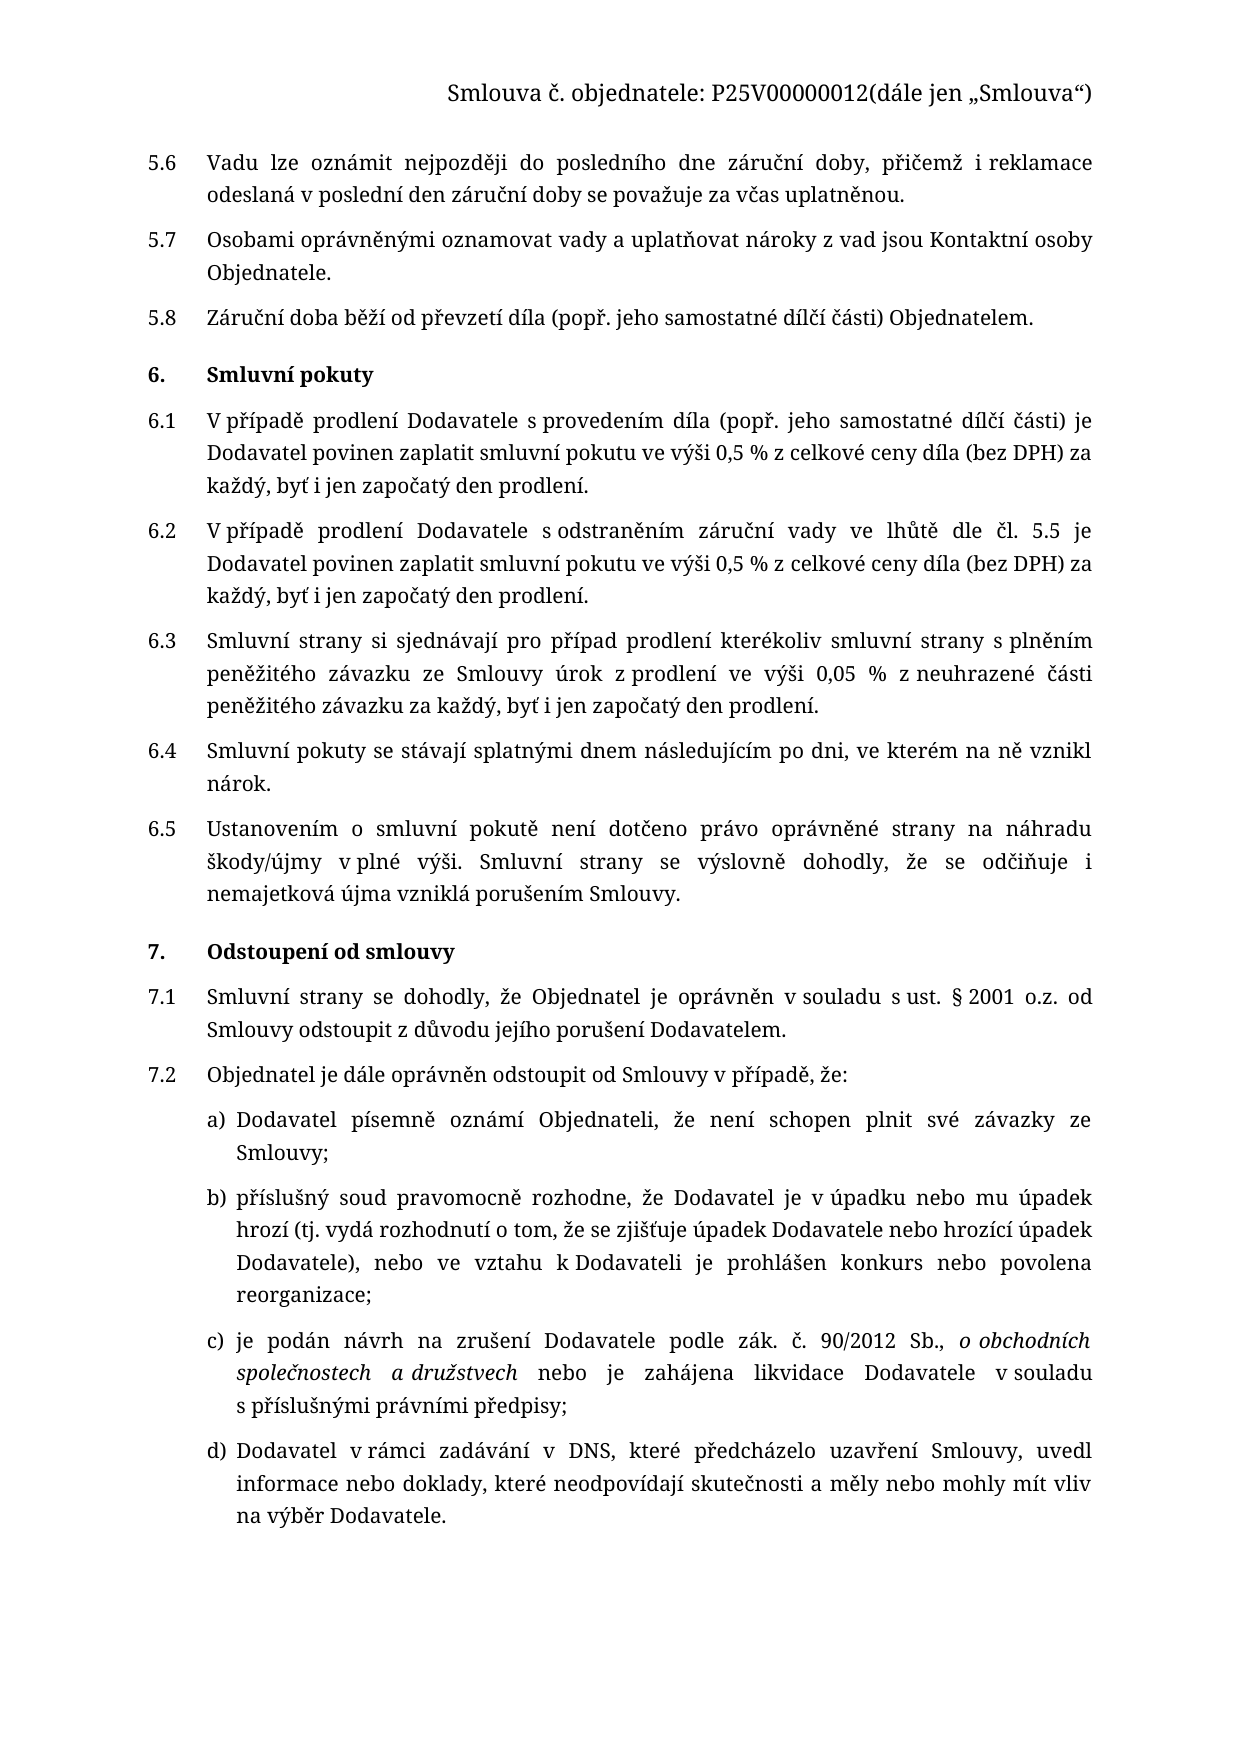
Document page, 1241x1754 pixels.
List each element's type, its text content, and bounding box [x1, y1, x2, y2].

list Smluvní pokuty [148, 361, 1093, 389]
list Vadu lze oznámit nejpozději do posledního dne záruční doby, přičemž i reklamace odeslaná v poslední den záruční doby se považuje za včas uplatněnou. [148, 148, 1093, 209]
list Odstoupení od smlouvy [148, 937, 1093, 966]
list Objednatel je dále oprávněn odstoupit od Smlouvy v případě, že: [148, 1060, 1093, 1088]
list Dodavatel v rámci zadávání v DNS, které předcházelo uzavření Smlouvy, uvedl informace nebo doklady, které neodpovídají skutečnosti a měly nebo mohly mít vliv na výběr Dodavatele. [207, 1436, 1093, 1530]
list V případě prodlení Dodavatele s odstraněním záruční vady ve lhůtě dle čl. 5.5 je Dodavatel povinen zaplatit smluvní pokutu ve výši 0,5 % z celkové ceny díla (bez DPH) za každý, byť i jen započatý den prodlení. [148, 516, 1093, 610]
list Ustanovením o smluvní pokutě není dotčeno právo oprávněné strany na náhradu škody/újmy v plné výši. Smluvní strany se výslovně dohodly, že se odčiňuje i nemajetková újma vzniklá porušením Smlouvy. [148, 814, 1093, 908]
list Smluvní pokuty se stávají splatnými dnem následujícím po dni, ve kterém na ně vznikl nárok. [148, 737, 1093, 798]
list příslušný soud pravomocně rozhodne, že Dodavatel je v úpadku nebo mu úpadek hrozí (tj. vydá rozhodnutí o tom, že se zjišťuje úpadek Dodavatele nebo hrozící úpadek Dodavatele), nebo ve vztahu k Dodavateli je prohlášen konkurs nebo povolena reorganizace; [207, 1183, 1093, 1309]
list Osobami oprávněnými oznamovat vady a uplatňovat nároky z vad jsou Kontaktní osoby Objednatele. [148, 225, 1093, 286]
list V případě prodlení Dodavatele s provedením díla (popř. jeho samostatné dílčí části) je Dodavatel povinen zaplatit smluvní pokutu ve výši 0,5 % z celkové ceny díla (bez DPH) za každý, byť i jen započatý den prodlení. [148, 406, 1093, 499]
list Záruční doba běží od převzetí díla (popř. jeho samostatné dílčí části) Objednatelem. [148, 303, 1093, 331]
list Smluvní strany se dohodly, že Objednatel je oprávněn v souladu s ust. § 2001 o.z. od Smlouvy odstoupit z důvodu jejího porušení Dodavatelem. [148, 982, 1093, 1043]
list je podán návrh na zrušení Dodavatele podle zák. č. 90/2012 Sb., o obchodních společnostech a družstvech nebo je zahájena likvidace Dodavatele v souladu s příslušnými právními předpisy; [207, 1326, 1093, 1419]
list Dodavatel písemně oznámí Objednateli, že není schopen plnit své závazky ze Smlouvy; [207, 1105, 1093, 1166]
list Smluvní strany si sjednávají pro případ prodlení kterékoliv smluvní strany s plněním peněžitého závazku ze Smlouvy úrok z prodlení ve výši 0,05 % z neuhrazené části peněžitého závazku za každý, byť i jen započatý den prodlení. [148, 626, 1093, 720]
